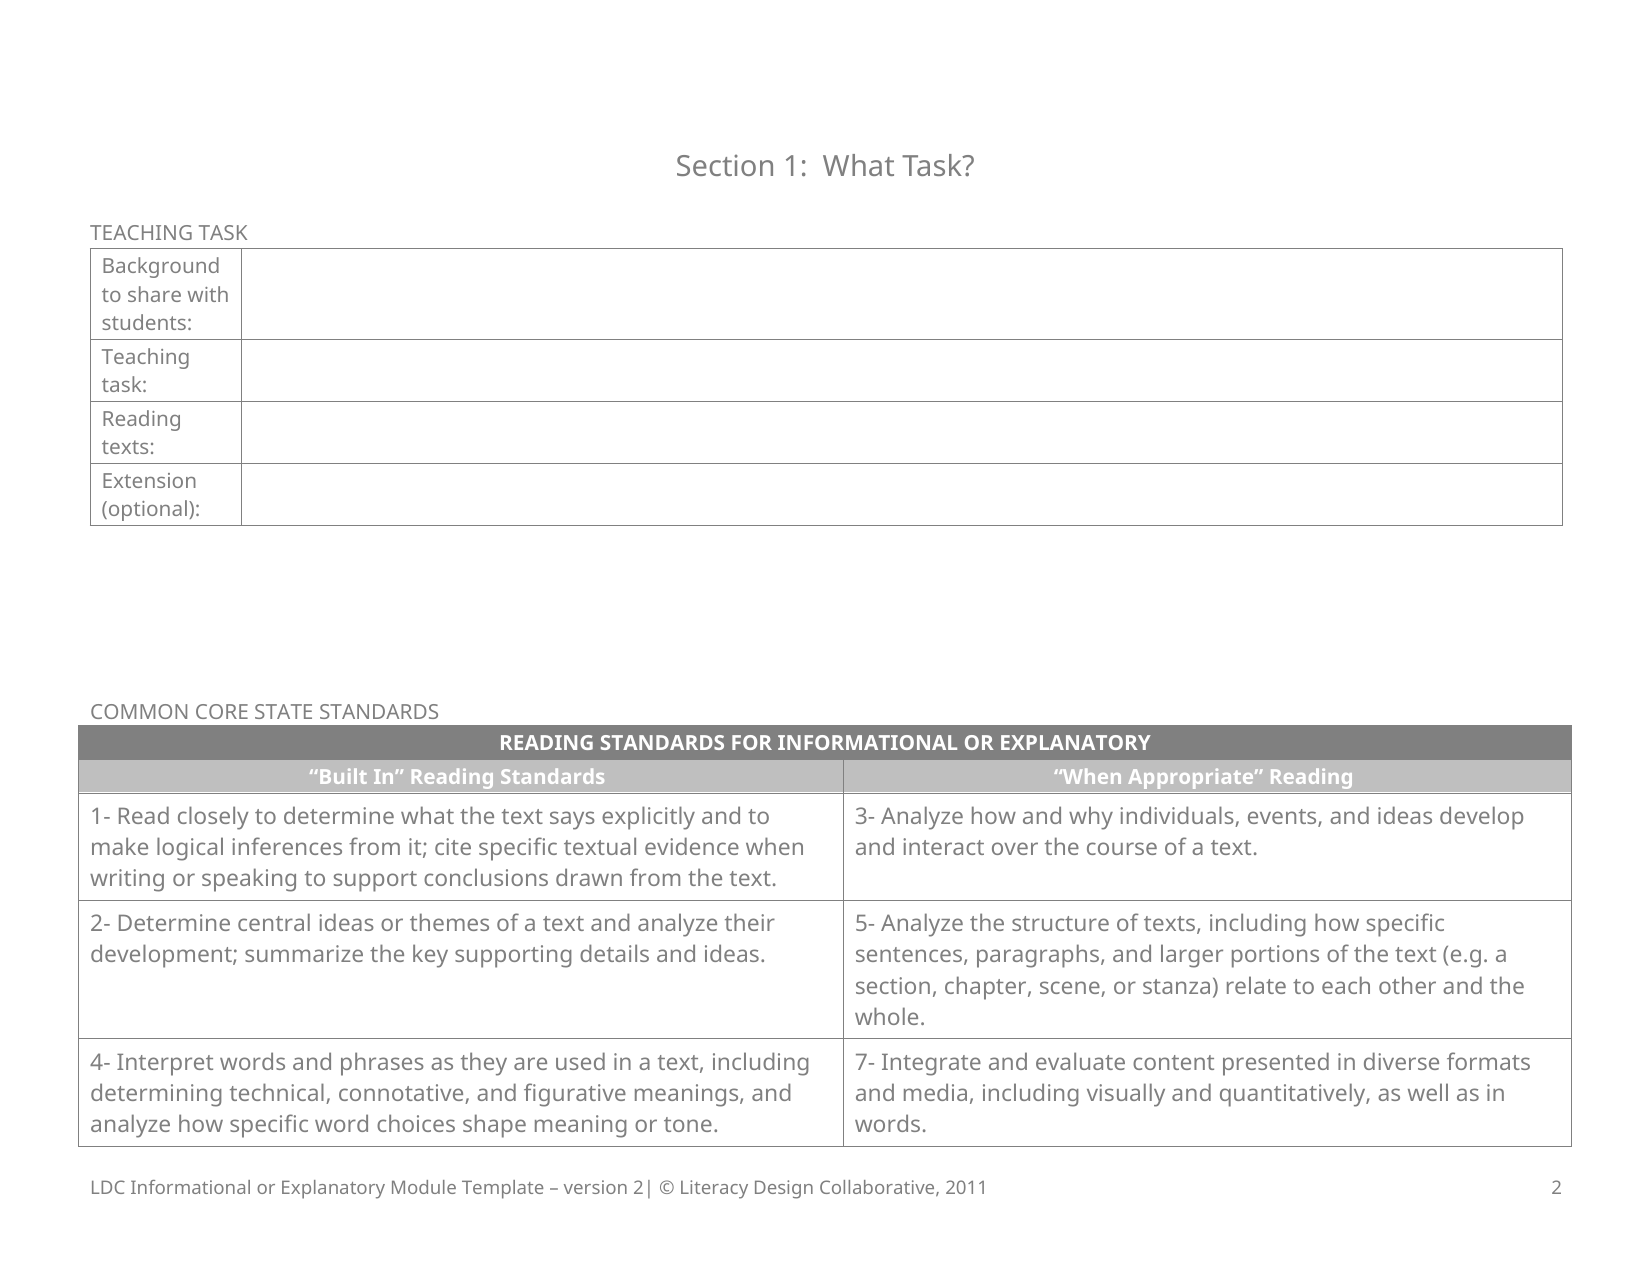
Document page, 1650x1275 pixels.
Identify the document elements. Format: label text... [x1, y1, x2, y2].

table_cell “Built In” Reading Standards [79, 760, 843, 792]
table_cell Teaching task: [91, 340, 241, 401]
table_cell [242, 340, 1562, 401]
table_header READING Standards for Informational or eXplanAtory [79, 726, 1571, 759]
table_cell 7- Integrate and evaluate content presented in diverse formats and media, including visually and quantitatively, as well as in words. [844, 1039, 1571, 1146]
table_cell 5- Analyze the structure of texts, including how specific sentences, paragraphs, and larger portions of the text (e.g. a section, chapter, scene, or stanza) relate to each other and the whole. [844, 901, 1571, 1038]
table_cell “When Appropriate” Reading [844, 760, 1571, 792]
table_cell Extension (optional): [91, 464, 241, 525]
table_cell 3- Analyze how and why individuals, events, and ideas develop and interact over the course of a text. [844, 794, 1571, 900]
table_cell [242, 464, 1562, 525]
text COMMON CORE STATE STANDARDS [90, 697, 1560, 725]
text Teaching Task [90, 218, 1560, 246]
table_header Background to share with students: [91, 249, 241, 339]
table_cell [242, 402, 1562, 463]
table_cell 4- Interpret words and phrases as they are used in a text, including determining technical, connotative, and figurative meanings, and analyze how specific word choices shape meaning or tone. [79, 1039, 843, 1146]
table_cell 2- Determine central ideas or themes of a text and analyze their development; summarize the key supporting details and ideas. [79, 901, 843, 1038]
table_header [242, 249, 1562, 339]
table_cell 1- Read closely to determine what the text says explicitly and to make logical inferences from it; cite specific textual evidence when writing or speaking to support conclusions drawn from the text. [79, 794, 843, 900]
table_cell Reading texts: [91, 402, 241, 463]
subtitle Section 1: What Task? [90, 146, 1560, 185]
